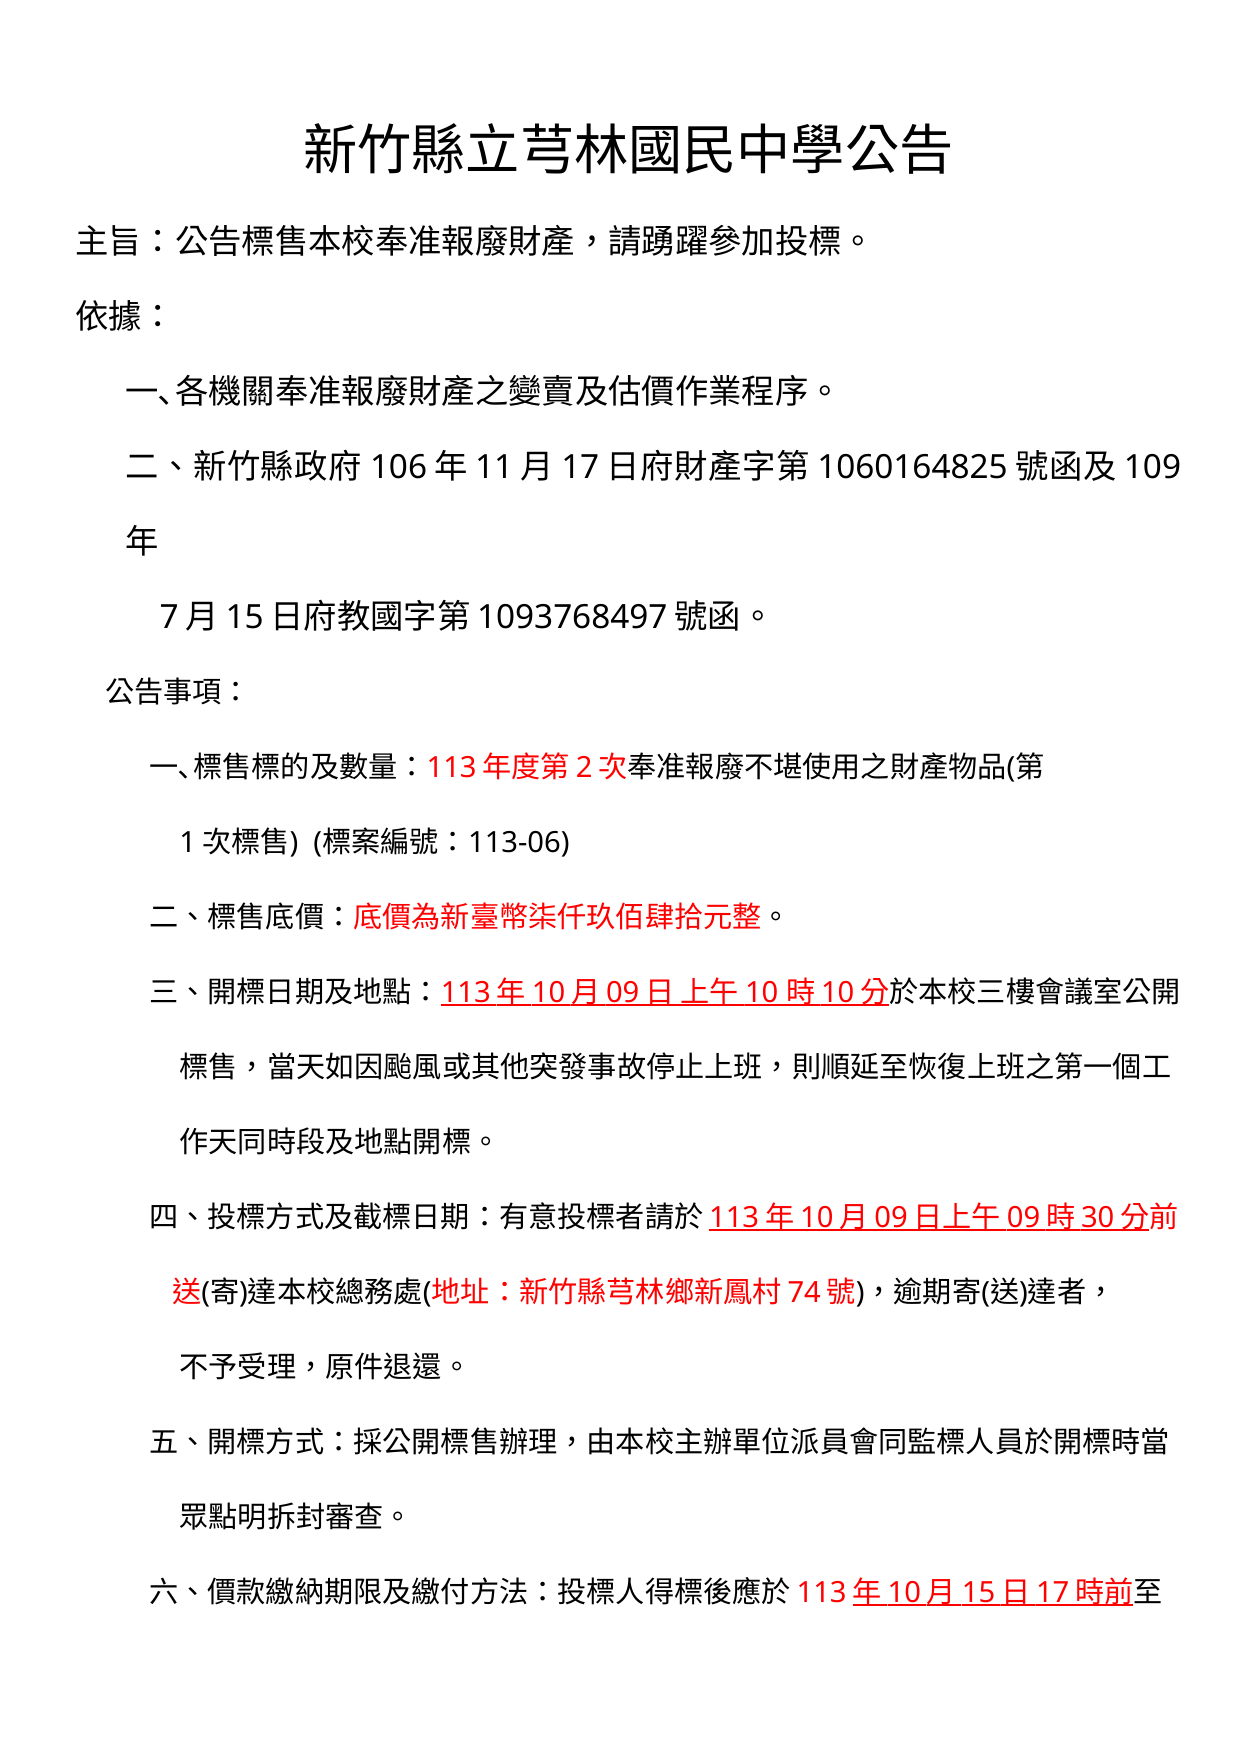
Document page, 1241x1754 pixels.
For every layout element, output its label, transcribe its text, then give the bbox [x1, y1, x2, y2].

text 作天同時段及地點開標。 [149, 1102, 1181, 1177]
text 7月15日府教國字第1093768497號函。 [125, 577, 1181, 652]
text 一､各機關奉准報廢財產之變賣及估價作業程序。 [125, 352, 1181, 427]
text 三、開標日期及地點：113年10月09日 上午10 時10分於本校三樓會議室公開 [149, 952, 1181, 1027]
text 眾點明拆封審查。 [149, 1477, 1181, 1552]
text 不予受理，原件退還。 [149, 1327, 1181, 1402]
text 四、投標方式及截標日期：有意投標者請於113年10月09日上午09時30分前 [149, 1177, 1181, 1252]
text 標售，當天如因颱風或其他突發事故停止上班，則順延至恢復上班之第一個工 [149, 1027, 1181, 1102]
text 1次標售) (標案編號：113-06) [149, 802, 1113, 877]
text 二、標售底價：底價為新臺幣柒仟玖佰肆拾元整。 [149, 877, 1181, 952]
text 一､標售標的及數量：113年度第2次奉准報廢不堪使用之財產物品(第 [149, 727, 1113, 802]
text 五、開標方式：採公開標售辦理，由本校主辦單位派員會同監標人員於開標時當 [149, 1402, 1181, 1477]
text 新竹縣立芎林國民中學公告 [75, 89, 1181, 202]
text 主旨：公告標售本校奉准報廢財產，請踴躍參加投標。 [75, 202, 1181, 277]
text 公告事項： [75, 652, 1181, 727]
text 依據： [75, 277, 1181, 352]
text 二、新竹縣政府106年11月17日府財產字第1060164825號函及109年 [125, 427, 1181, 577]
text 六、價款繳納期限及繳付方法：投標人得標後應於113年10月15日17時前至 [149, 1552, 1181, 1627]
text 送(寄)達本校總務處(地址：新竹縣芎林鄉新鳳村74號)，逾期寄(送)達者， [149, 1252, 1181, 1327]
